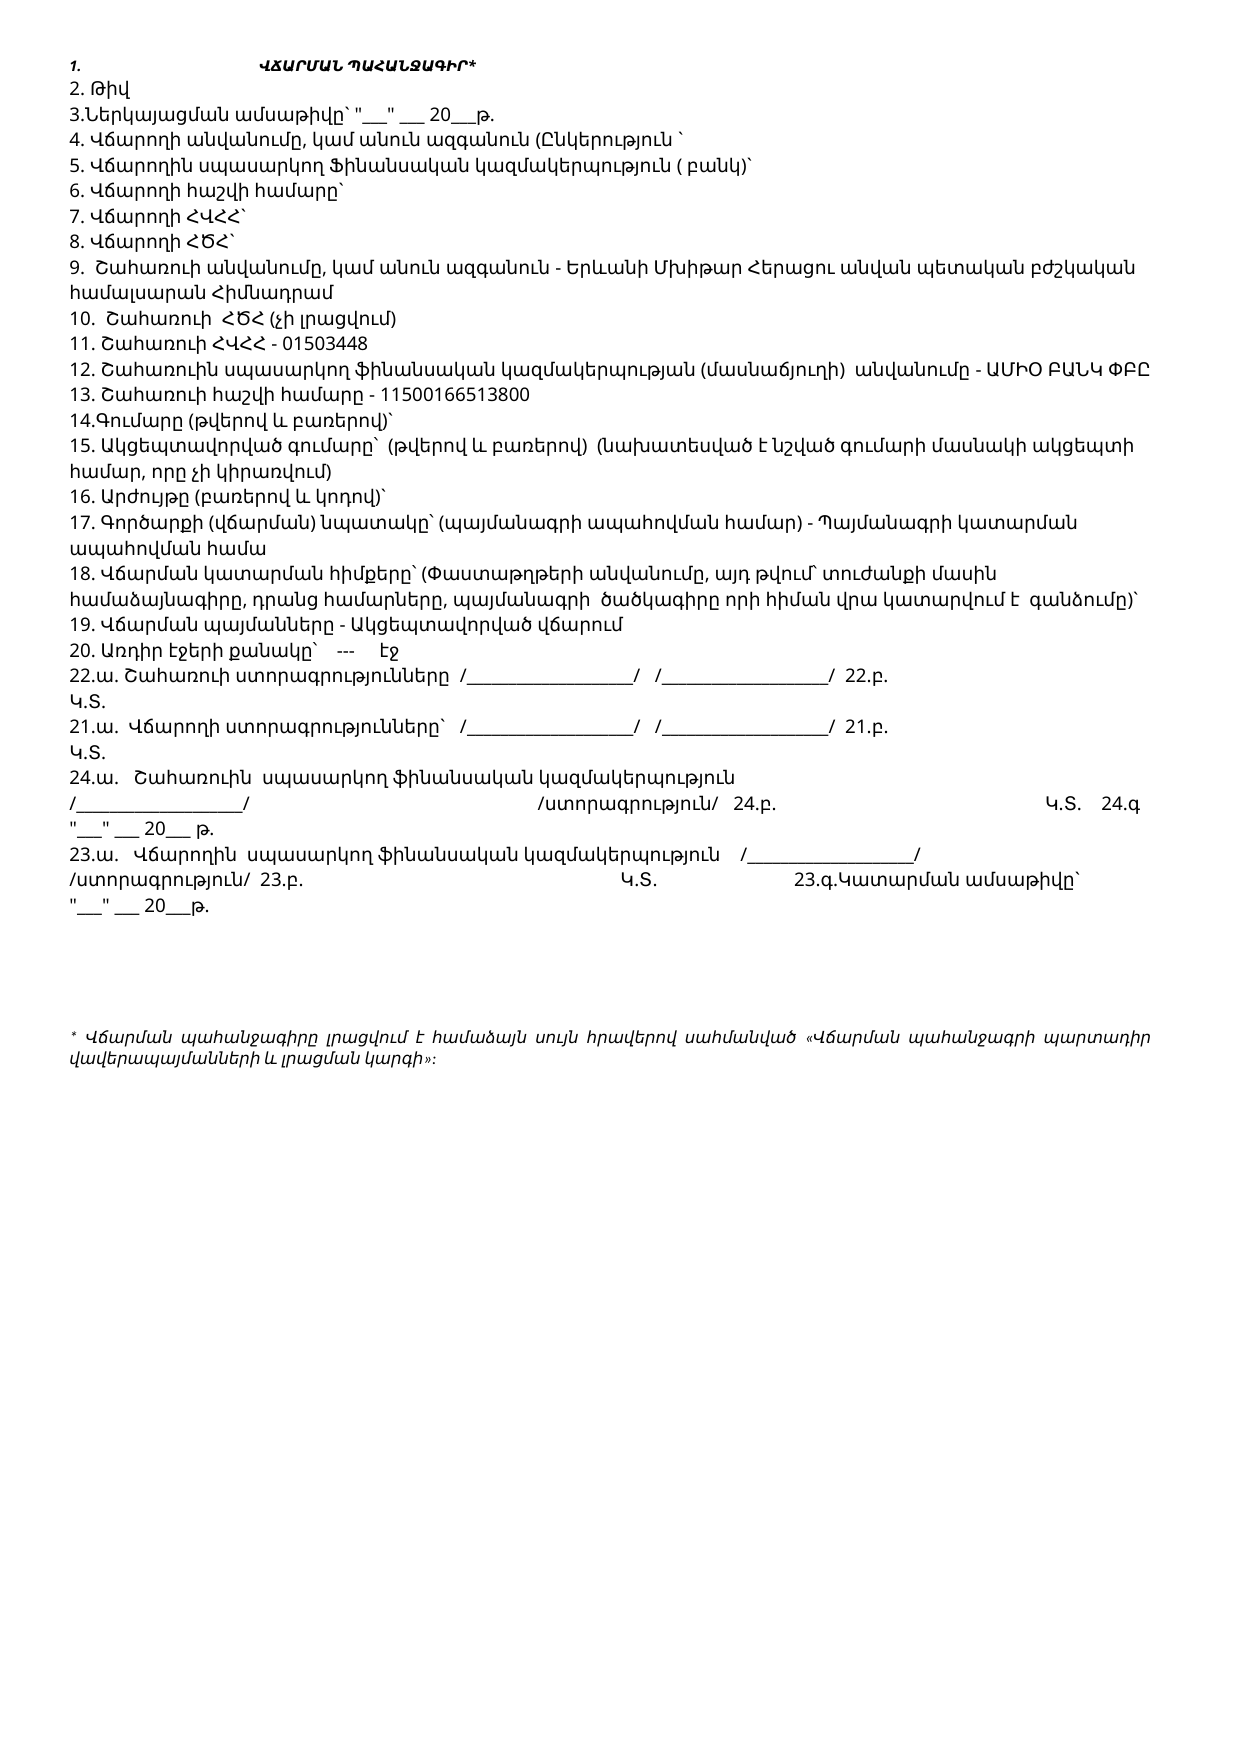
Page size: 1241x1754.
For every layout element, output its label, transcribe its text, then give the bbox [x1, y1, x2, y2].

text * Վճարման պահանջագիրը լրացվում է համաձայն սույն հրավերով սահմանված «Վճարման պահանջագրի պարտադիր վավերապայմանների և լրացման կարգի»: [69, 1028, 1152, 1068]
